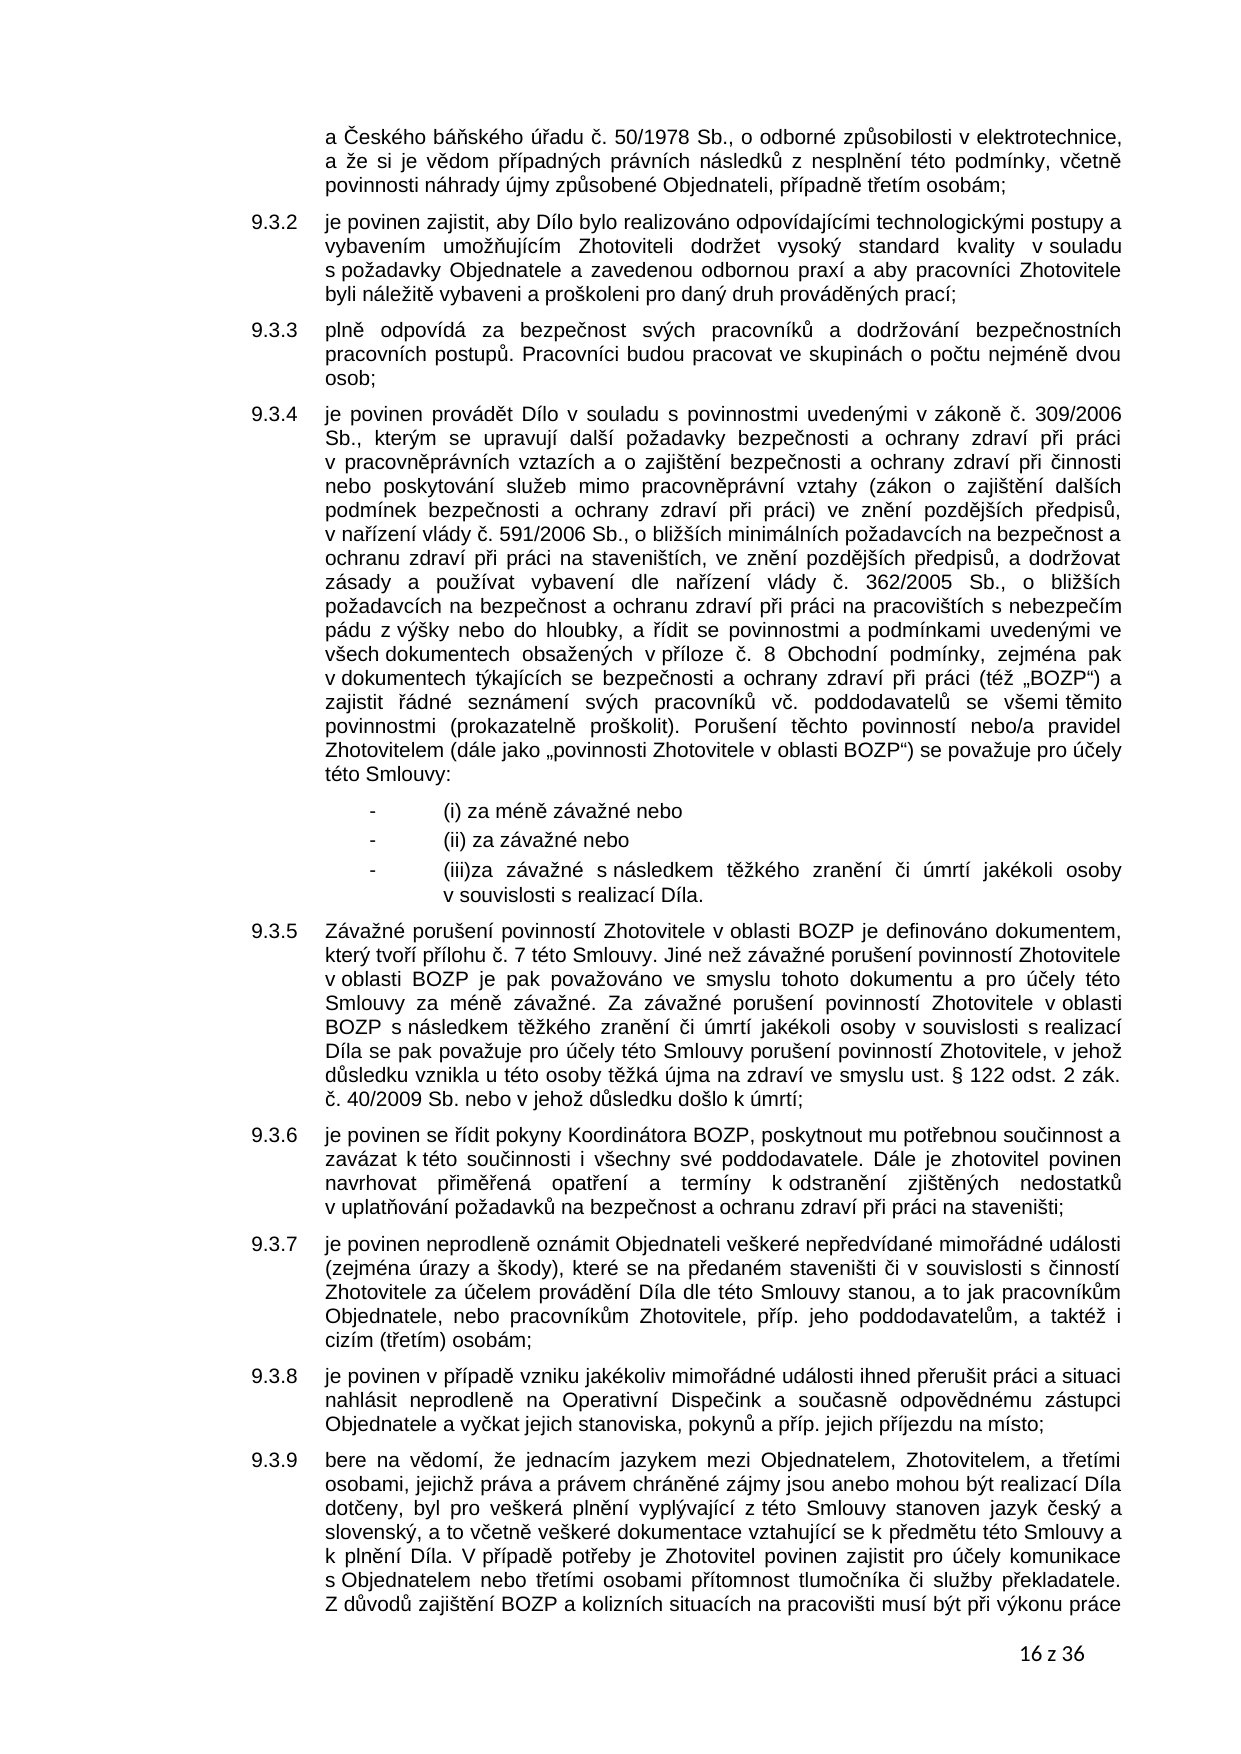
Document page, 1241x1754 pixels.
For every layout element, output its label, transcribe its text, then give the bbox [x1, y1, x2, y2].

subtitle je povinen provádět Dílo v souladu s povinnostmi uvedenými v zákoně č. 309/2006 Sb., kterým se upravují další požadavky bezpečnosti a ochrany zdraví při práci v pracovněprávních vztazích a o zajištění bezpečnosti a ochrany zdraví při činnosti nebo poskytování služeb mimo pracovněprávní vztahy (zákon o zajištění dalších podmínek bezpečnosti a ochrany zdraví při práci) ve znění pozdějších předpisů, v nařízení vlády č. 591/2006 Sb., o bližších minimálních požadavcích na bezpečnost a ochranu zdraví při práci na staveništích, ve znění pozdějších předpisů, a dodržovat zásady a používat vybavení dle nařízení vlády č. 362/2005 Sb., o bližších požadavcích na bezpečnost a ochranu zdraví při práci na pracovištích s nebezpečím pádu z výšky nebo do hloubky, a řídit se povinnostmi a podmínkami uvedenými ve všech dokumentech obsažených v příloze č. 8 Obchodní podmínky, zejména pak v dokumentech týkajících se bezpečnosti a ochrany zdraví při práci (též „BOZP“) a zajistit řádné seznámení svých pracovníků vč. poddodavatelů se všemi těmito povinnostmi (prokazatelně proškolit). Porušení těchto povinností nebo/a pravidel Zhotovitelem (dále jako „povinnosti Zhotovitele v oblasti BOZP“) se považuje pro účely této Smlouvy: [251, 402, 1122, 786]
list (ii) za závažné nebo [369, 828, 1122, 853]
subtitle plně odpovídá za bezpečnost svých pracovníků a dodržování bezpečnostních pracovních postupů. Pracovníci budou pracovat ve skupinách o počtu nejméně dvou osob; [251, 318, 1122, 390]
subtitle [251, 1448, 1122, 1616]
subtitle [251, 125, 1122, 197]
list (iii)za závažné s následkem těžkého zranění či úmrtí jakékoli osoby v souvislosti s realizací Díla. [369, 857, 1122, 907]
subtitle je povinen neprodleně oznámit Objednateli veškeré nepředvídané mimořádné události (zejména úrazy a škody), které se na předaném staveništi či v souvislosti s činností Zhotovitele za účelem provádění Díla dle této Smlouvy stanou, a to jak pracovníkům Objednatele, nebo pracovníkům Zhotovitele, příp. jeho poddodavatelům, a taktéž i cizím (třetím) osobám; [251, 1232, 1122, 1351]
subtitle Závažné porušení povinností Zhotovitele v oblasti BOZP je definováno dokumentem, který tvoří přílohu č. 7 této Smlouvy. Jiné než závažné porušení povinností Zhotovitele v oblasti BOZP je pak považováno ve smyslu tohoto dokumentu a pro účely této Smlouvy za méně závažné. Za závažné porušení povinností Zhotovitele v oblasti BOZP s následkem těžkého zranění či úmrtí jakékoli osoby v souvislosti s realizací Díla se pak považuje pro účely této Smlouvy porušení povinností Zhotovitele, v jehož důsledku vznikla u této osoby těžká újma na zdraví ve smyslu ust. § 122 odst. 2 zák. č. 40/2009 Sb. nebo v jehož důsledku došlo k úmrtí; [251, 919, 1122, 1111]
list (i) za méně závažné nebo [369, 798, 1122, 823]
subtitle je povinen se řídit pokyny Koordinátora BOZP, poskytnout mu potřebnou součinnost a zavázat k této součinnosti i všechny své poddodavatele. Dále je zhotovitel povinen navrhovat přiměřená opatření a termíny k odstranění zjištěných nedostatků v uplatňování požadavků na bezpečnost a ochranu zdraví při práci na staveništi; [251, 1123, 1122, 1219]
subtitle je povinen zajistit, aby Dílo bylo realizováno odpovídajícími technologickými postupy a vybavením umožňujícím Zhotoviteli dodržet vysoký standard kvality v souladu s požadavky Objednatele a zavedenou odbornou praxí a aby pracovníci Zhotovitele byli náležitě vybaveni a proškoleni pro daný druh prováděných prací; [251, 209, 1122, 305]
subtitle je povinen v případě vzniku jakékoliv mimořádné události ihned přerušit práci a situaci nahlásit neprodleně na Operativní Dispečink a současně odpovědnému zástupci Objednatele a vyčkat jejich stanoviska, pokynů a příp. jejich příjezdu na místo; [251, 1364, 1122, 1436]
